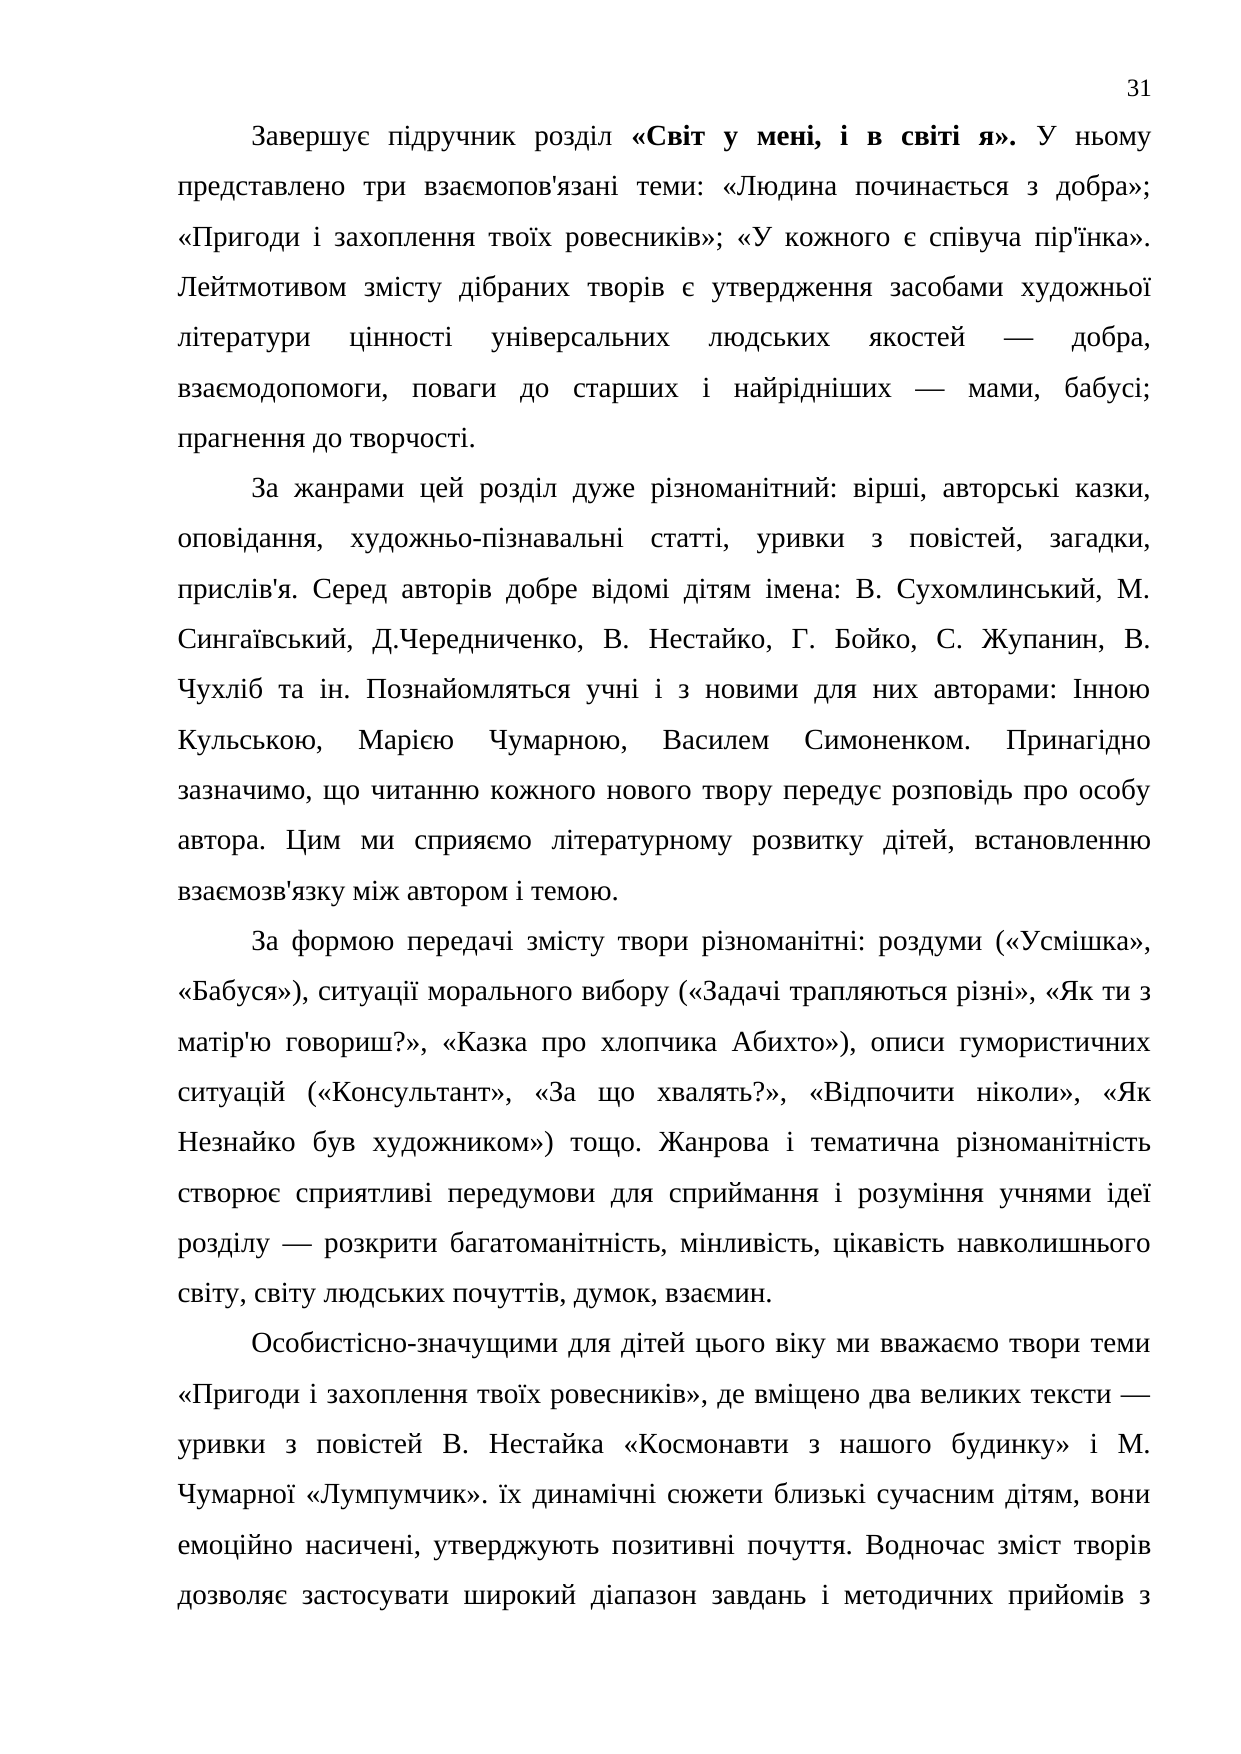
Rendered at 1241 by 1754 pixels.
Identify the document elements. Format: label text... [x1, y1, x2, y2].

text За формою передачі змісту твори різноманітні: роздуми («Усмішка», «Бабуся»), ситуації морального вибору («Задачі трапляються різні», «Як ти з матір'ю говориш?», «Казка про хлопчика Абихто»), описи гумористичних ситуацій («Консультант», «За що хвалять?», «Відпочити ніколи», «Як Незнайко був художником») тощо. Жанрова і тематична різноманітність створює сприятливі передумови для сприймання і розуміння учнями ідеї розділу — розкрити багатоманітність, мінливість, цікавість навколишнього світу, світу людських почуттів, думок, взаємин. [177, 923, 1152, 1309]
text Завершує підручник розділ «Світ у мені, і в світі я». У ньому представлено три взаємопов'язані теми: «Людина починається з добра»; «Пригоди і захоплення твоїх ровесників»; «У кожного є співуча пір'їнка». Лейтмотивом змісту дібраних творів є утвердження засобами художньої літератури цінності універсальних людських якостей — добра, взаємодопомоги, поваги до старших і найрідніших — мами, бабусі; прагнення до творчості. [177, 118, 1152, 453]
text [177, 1326, 1152, 1611]
text За жанрами цей розділ дуже різноманітний: вірші, авторські казки, оповідання, художньо-пізнавальні статті, уривки з повістей, загадки, прислів'я. Серед авторів добре відомі дітям імена: В. Сухомлинський, М. Сингаївський, Д.Чередниченко, В. Нестайко, Г. Бойко, С. Жупанин, В. Чухліб та ін. Познайомляться учні і з новими для них авторами: Інною Кульською, Марією Чумарною, Василем Симоненком. Принагідно зазначимо, що читанню кожного нового твору передує розповідь про особу автора. Цим ми сприяємо літературному розвитку дітей, встановленню взаємозв'язку між автором і темою. [177, 470, 1152, 906]
